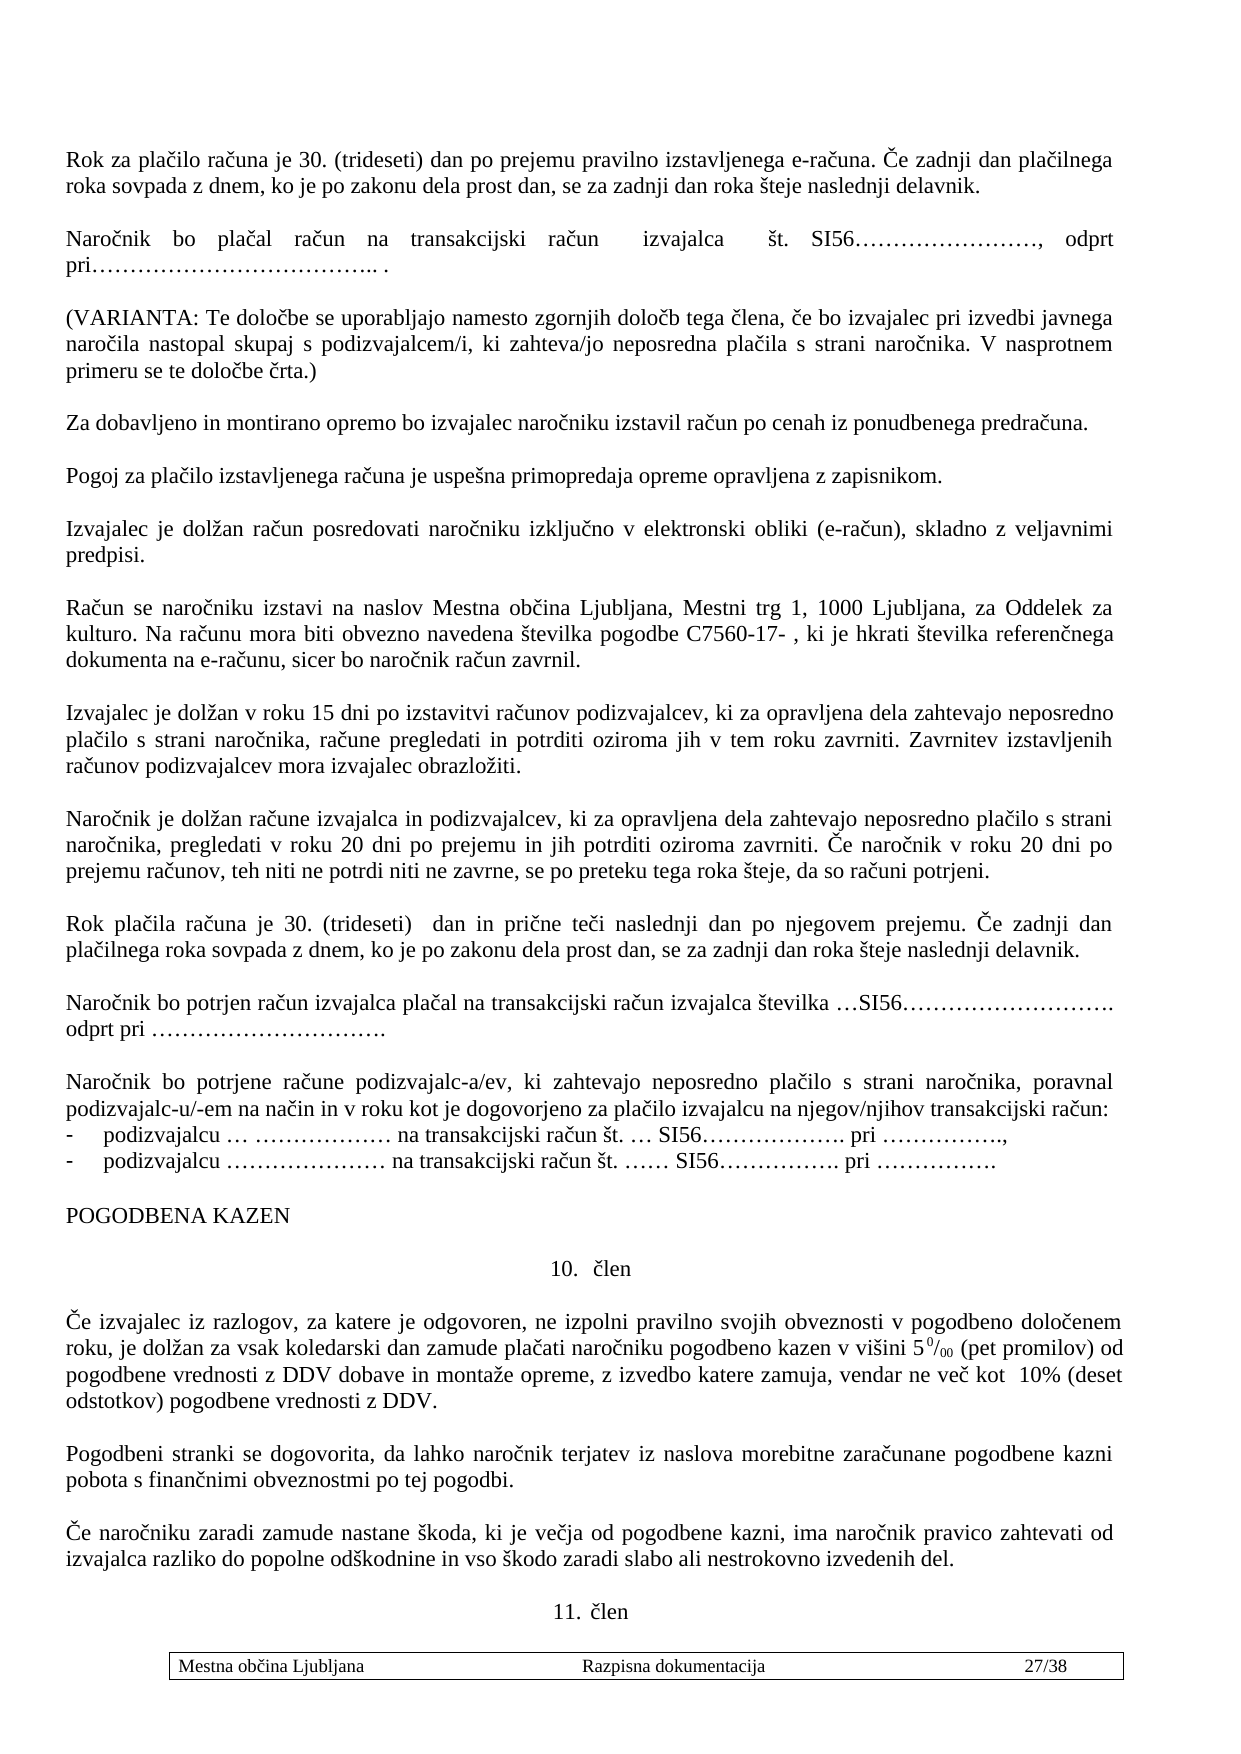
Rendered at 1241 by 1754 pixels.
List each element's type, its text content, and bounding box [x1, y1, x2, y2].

text Račun se naročniku izstavi na naslov Mestna občina Ljubljana, Mestni trg 1, 1000 Ljubljana, za Oddelek za kulturo. Na računu mora biti obvezno navedena številka pogodbe C7560-17- , ki je hkrati številka referenčnega dokumenta na e-računu, sicer bo naročnik račun zavrnil. [66, 594, 1115, 673]
text (VARIANTA: Te določbe se uporabljajo namesto zgornjih določb tega člena, če bo izvajalec pri izvedbi javnega naročila nastopal skupaj s podizvajalcem/i, ki zahteva/jo neposredna plačila s strani naročnika. V nasprotnem primeru se te določbe črta.) [66, 304, 1115, 383]
list člen [66, 1598, 1115, 1624]
list Za dobavljeno in montirano opremo bo izvajalec naročniku izstavil račun po cenah iz ponudbenega predračuna. [66, 409, 1115, 436]
list Naročnik bo potrjen račun izvajalca plačal na transakcijski račun izvajalca številka …SI56………………………. odprt pri …………………………. [66, 989, 1115, 1042]
list podizvajalcu ………………… na transakcijski račun št. …… SI56……………. pri ……………. [66, 1147, 1115, 1174]
text Če izvajalec iz razlogov, za katere je odgovoren, ne izpolni pravilno svojih obveznosti v pogodbeno določenem roku, je dolžan za vsak koledarski dan zamude plačati naročniku pogodbeno kazen v višini 50/00 (pet promilov) od pogodbene vrednosti z DDV dobave in montaže opreme, z izvedbo katere zamuja, vendar ne več kot 10% (deset odstotkov) pogodbene vrednosti z DDV. [66, 1308, 1124, 1413]
text Pogodbeni stranki se dogovorita, da lahko naročnik terjatev iz naslova morebitne zaračunane pogodbene kazni pobota s finančnimi obveznostmi po tej pogodbi. [66, 1440, 1115, 1492]
text Izvajalec je dolžan račun posredovati naročniku izključno v elektronski obliki (e-račun), skladno z veljavnimi predpisi. [66, 515, 1115, 567]
text Naročnik bo potrjene račune podizvajalc-a/ev, ki zahtevajo neposredno plačilo s strani naročnika, poravnal podizvajalc-u/-em na način in v roku kot je dogovorjeno za plačilo izvajalcu na njegov/njihov transakcijski račun: [66, 1068, 1115, 1121]
list Izvajalec je dolžan v roku 15 dni po izstavitvi računov podizvajalcev, ki za opravljena dela zahtevajo neposredno plačilo s strani naročnika, račune pregledati in potrditi oziroma jih v tem roku zavrniti. Zavrnitev izstavljenih računov podizvajalcev mora izvajalec obrazložiti. [66, 699, 1115, 778]
list Rok plačila računa je 30. (trideseti) dan in prične teči naslednji dan po njegovem prejemu. Če zadnji dan plačilnega roka sovpada z dnem, ko je po zakonu dela prost dan, se za zadnji dan roka šteje naslednji delavnik. [66, 910, 1115, 963]
text Če naročniku zaradi zamude nastane škoda, ki je večja od pogodbene kazni, ima naročnik pravico zahtevati od izvajalca razliko do popolne odškodnine in vso škodo zaradi slabo ali nestrokovno izvedenih del. [66, 1519, 1115, 1572]
list Pogoj za plačilo izstavljenega računa je uspešna primopredaja opreme opravljena z zapisnikom. [66, 462, 1115, 488]
list Naročnik je dolžan račune izvajalca in podizvajalcev, ki za opravljena dela zahtevajo neposredno plačilo s strani naročnika, pregledati v roku 20 dni po prejemu in jih potrditi oziroma zavrniti. Če naročnik v roku 20 dni po prejemu računov, teh niti ne potrdi niti ne zavrne, se po preteku tega roka šteje, da so računi potrjeni. [66, 805, 1115, 884]
list podizvajalcu … ……………… na transakcijski račun št. … SI56………………. pri ……………., [66, 1121, 1115, 1147]
text POGODBENA KAZEN [66, 1203, 1115, 1229]
list člen [66, 1255, 1115, 1282]
text Naročnik bo plačal račun na transakcijski račun izvajalca št. SI56……………………, odprt pri……………………………….. . [66, 225, 1115, 278]
text Rok za plačilo računa je 30. (trideseti) dan po prejemu pravilno izstavljenega e-računa. Če zadnji dan plačilnega roka sovpada z dnem, ko je po zakonu dela prost dan, se za zadnji dan roka šteje naslednji delavnik. [66, 146, 1115, 198]
